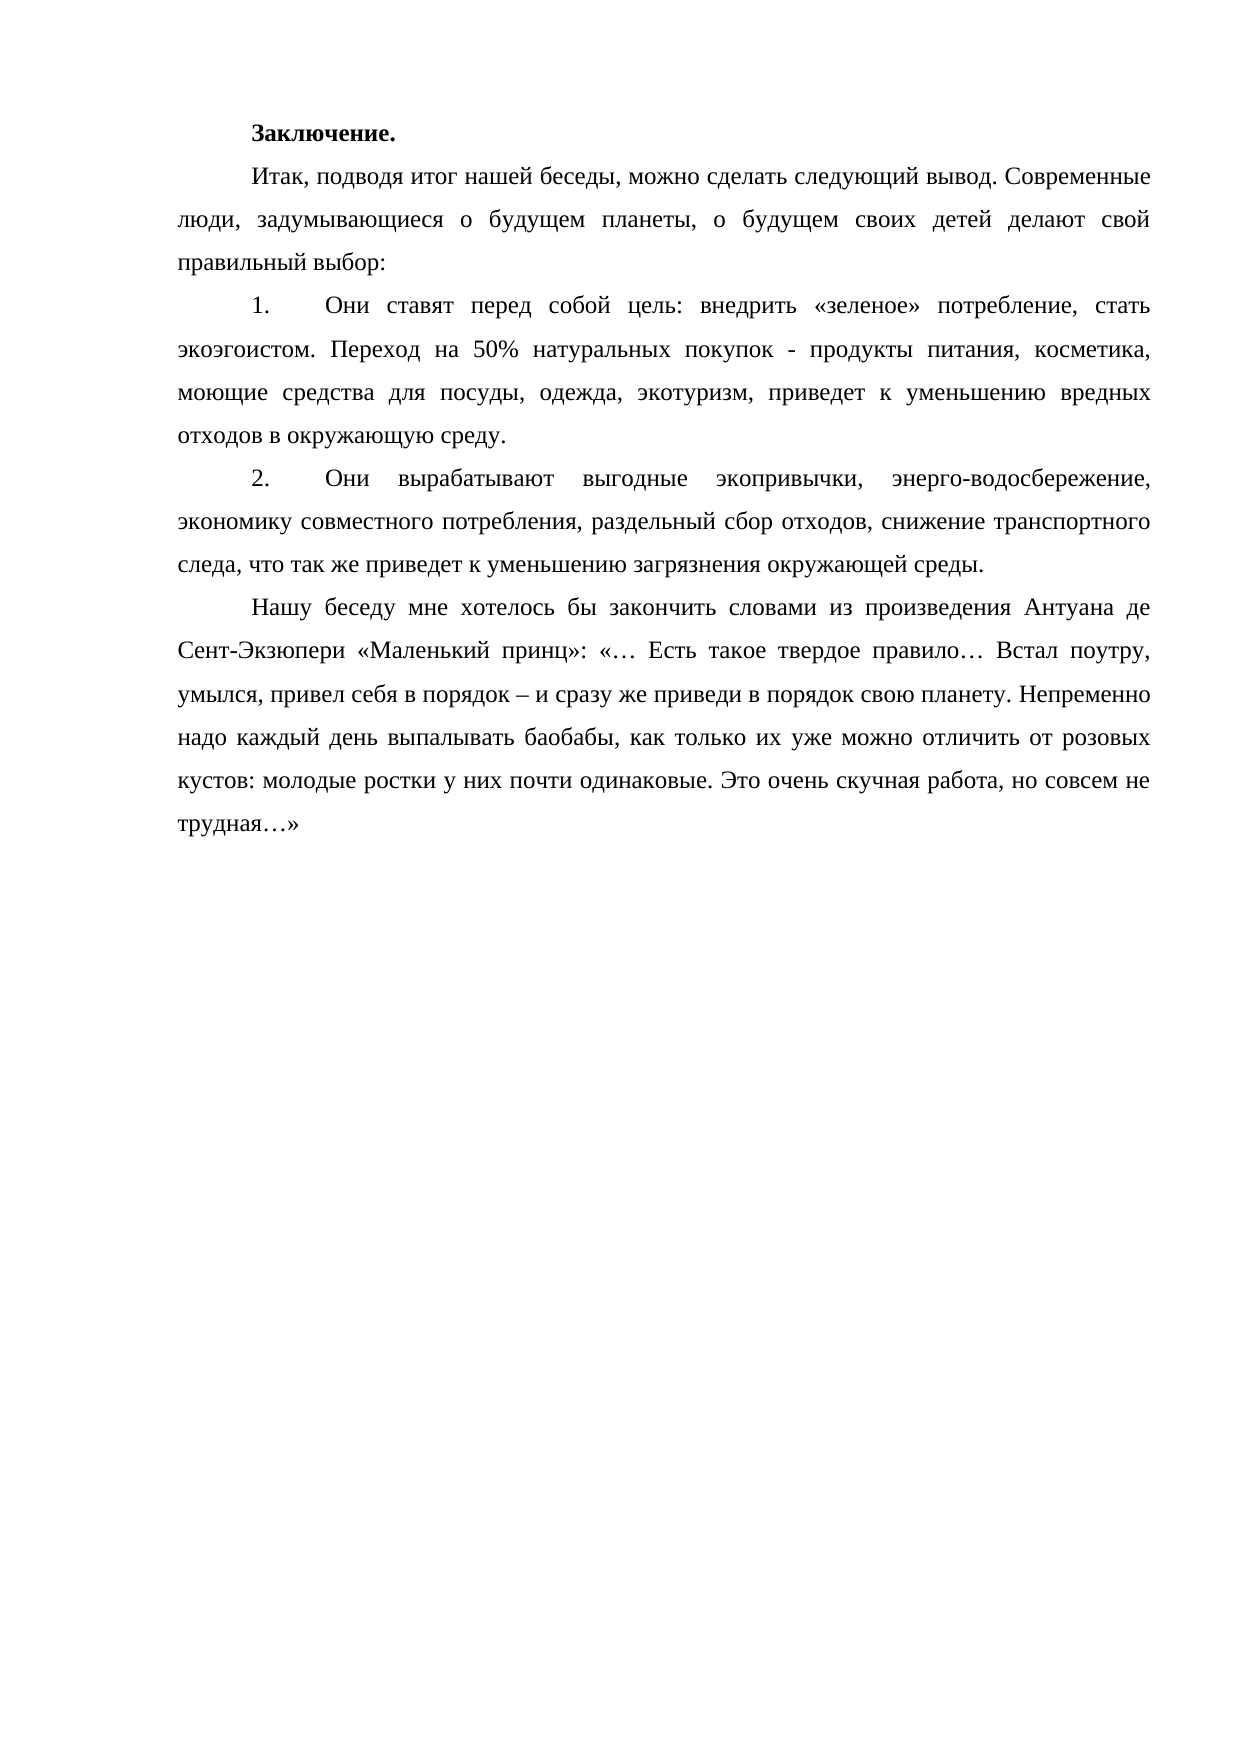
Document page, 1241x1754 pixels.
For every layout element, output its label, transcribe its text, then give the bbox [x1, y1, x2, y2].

text Нашу беседу мне хотелось бы закончить словами из произведения Антуана де Сент-Экзюпери «Маленький принц»: «… Есть такое твердое правило… Встал поутру, умылся, привел себя в порядок – и сразу же приведи в порядок свою планету. Непременно надо каждый день выпалывать баобабы, как только их уже можно отличить от розовых кустов: молодые ростки у них почти одинаковые. Это очень скучная работа, но совсем не трудная…» [177, 592, 1152, 837]
list Они ставят перед собой цель: внедрить «зеленое» потребление, стать экоэгоистом. Переход на 50% натуральных покупок - продукты питания, косметика, моющие средства для посуды, одежда, экотуризм, приведет к уменьшению вредных отходов в окружающую среду. [177, 291, 1152, 449]
list Они вырабатывают выгодные экопривычки, энерго-водосбережение, экономику совместного потребления, раздельный сбор отходов, снижение транспортного следа, что так же приведет к уменьшению загрязнения окружающей среды. [177, 463, 1152, 578]
text Заключение. [177, 118, 1152, 147]
text Итак, подводя итог нашей беседы, можно сделать следующий вывод. Современные люди, задумывающиеся о будущем планеты, о будущем своих детей делают свой правильный выбор: [177, 161, 1152, 276]
